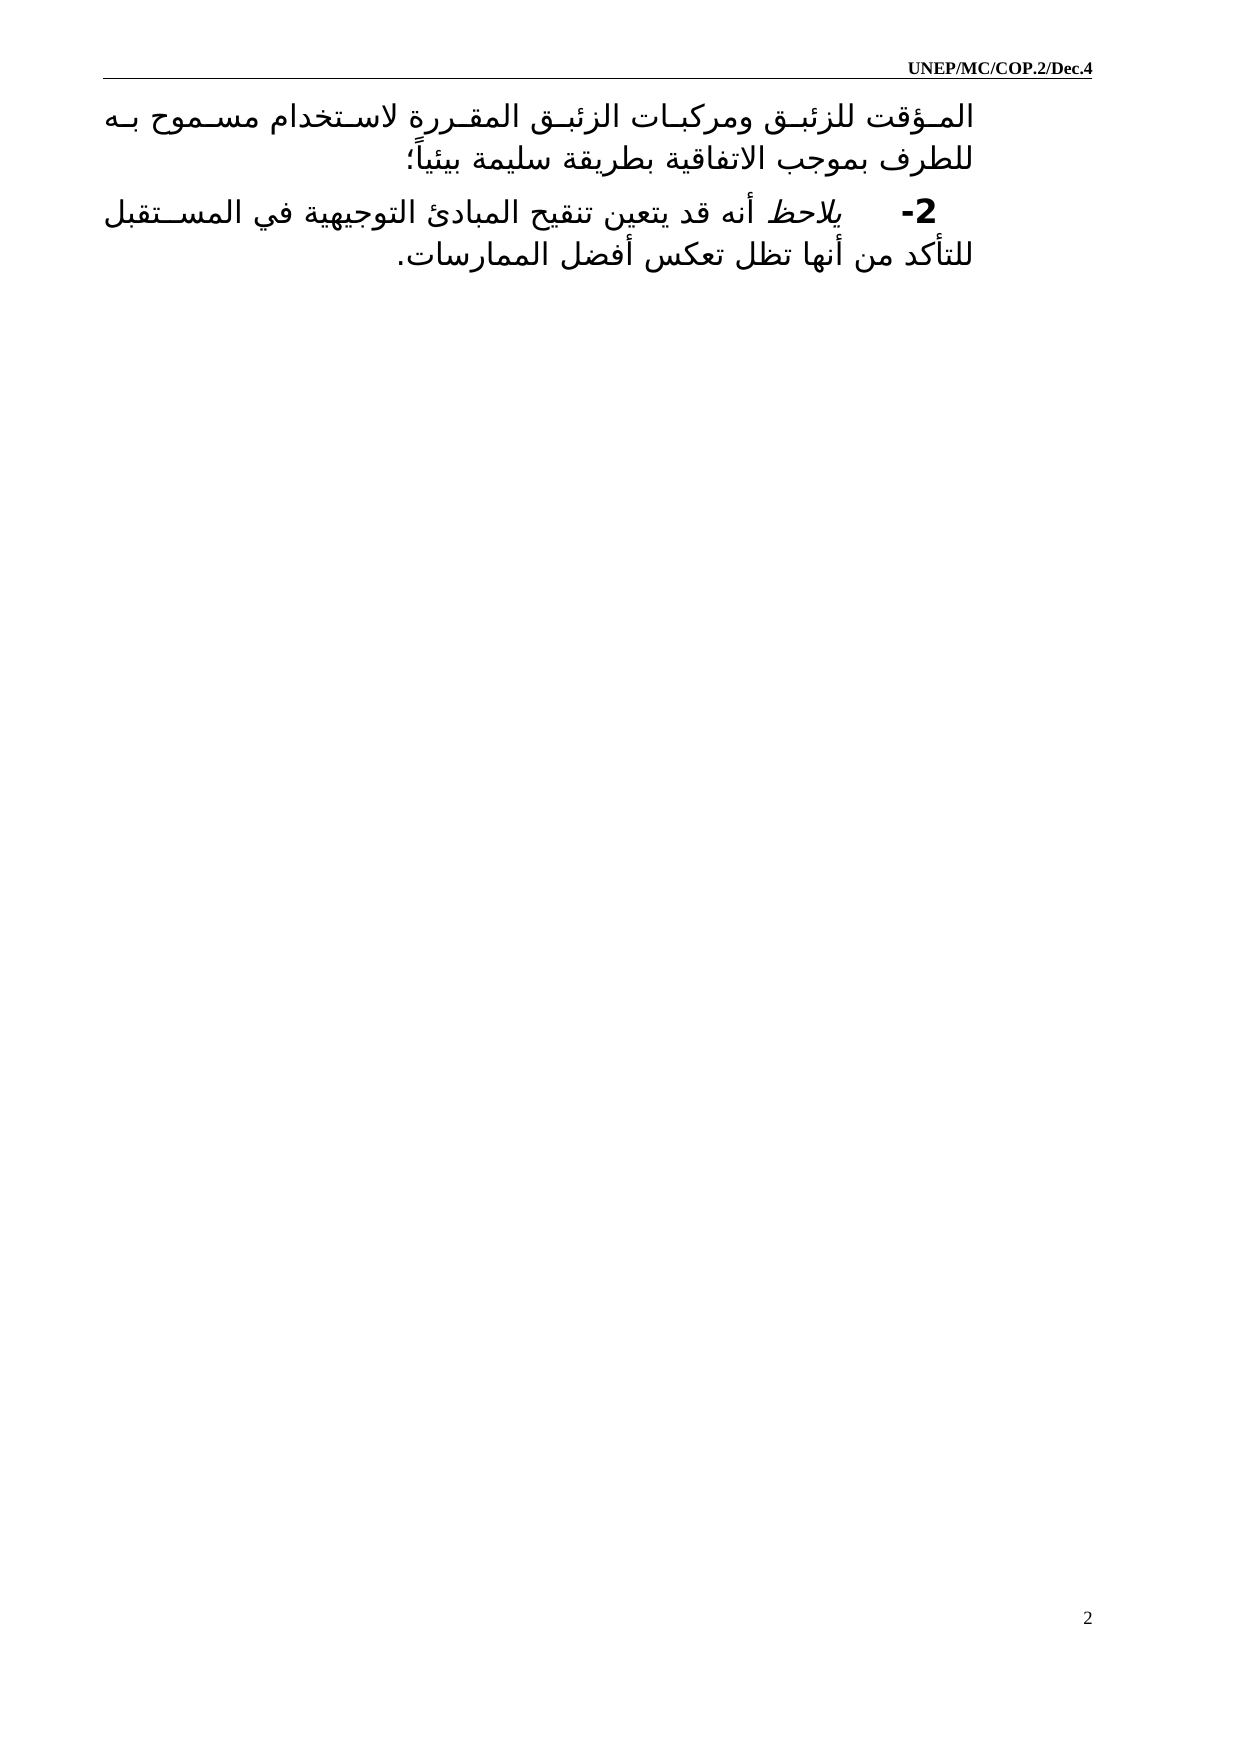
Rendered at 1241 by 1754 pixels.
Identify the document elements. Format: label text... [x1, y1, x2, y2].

list يلاحظ أنه قد يتعين تنقيح المبادئ التوجيهية في المستقبل للتأكد من أنها تظل تعكس أفضل الممارسات. [103, 190, 974, 274]
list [103, 94, 974, 178]
